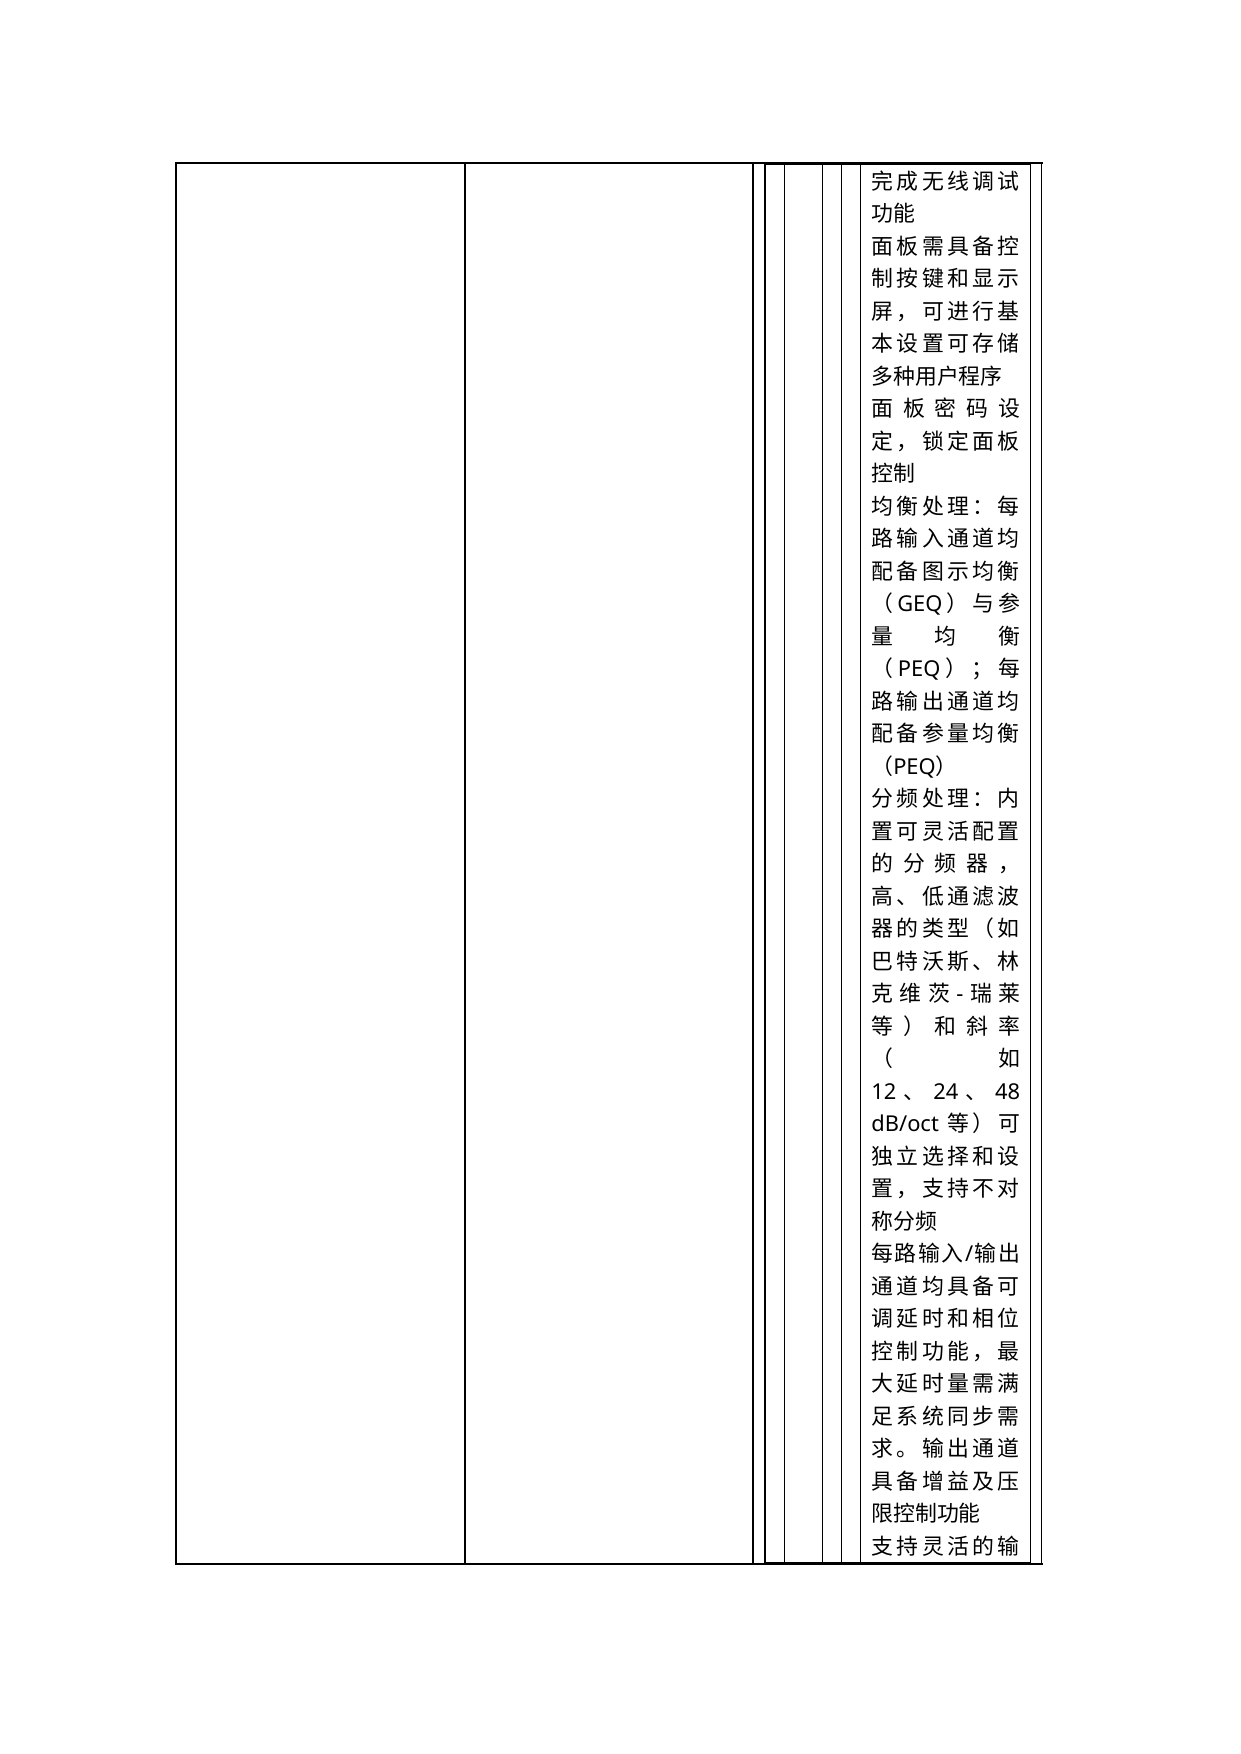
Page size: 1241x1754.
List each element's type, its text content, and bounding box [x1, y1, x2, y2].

table_cell [823, 165, 841, 1562]
table_cell [785, 165, 822, 1562]
table_cell [861, 165, 1030, 1562]
table_cell [1031, 164, 1041, 1563]
table_cell [466, 164, 752, 1563]
table_cell 2 [177, 164, 464, 1563]
table_cell [842, 165, 860, 1562]
table_cell [754, 164, 764, 1563]
table_cell [766, 165, 784, 1562]
